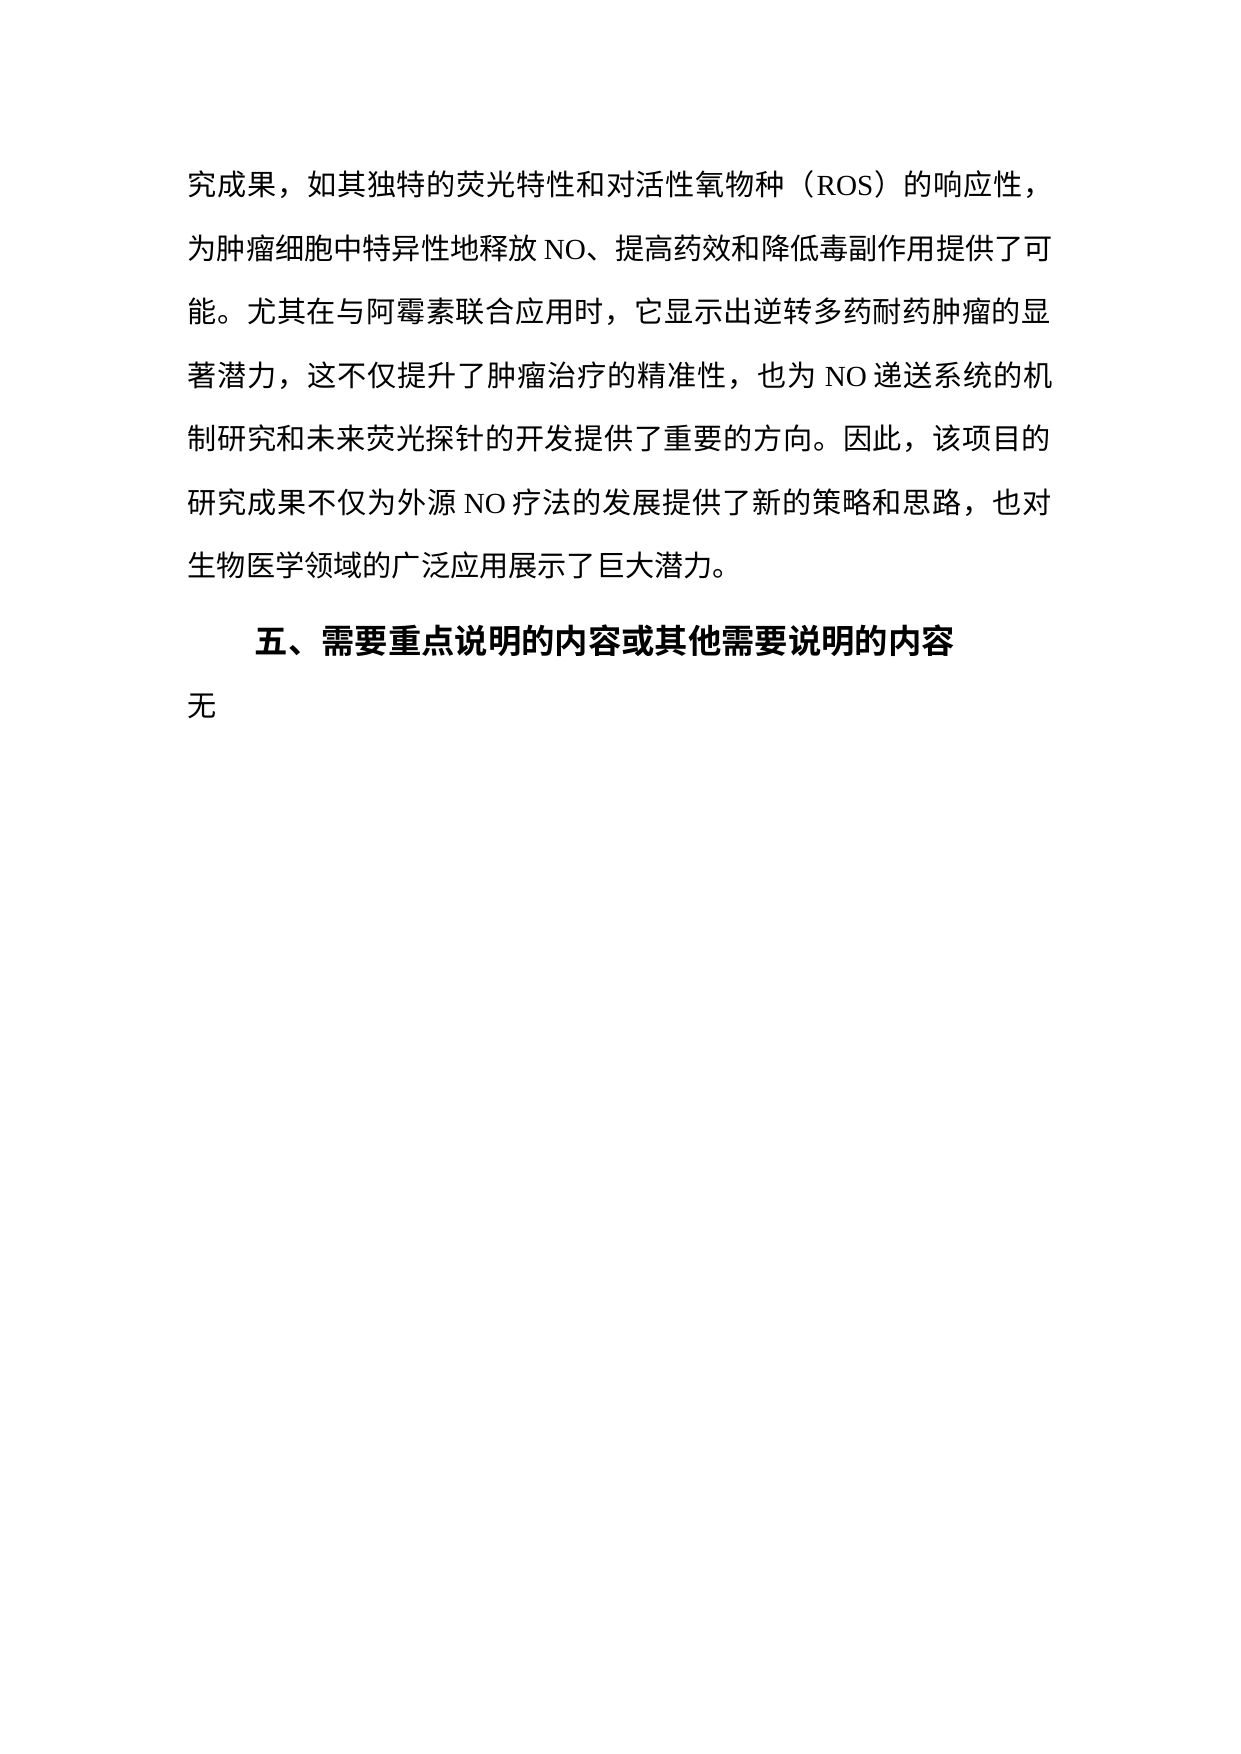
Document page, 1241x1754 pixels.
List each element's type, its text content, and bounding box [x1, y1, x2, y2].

text 五、需要重点说明的内容或其他需要说明的内容 [187, 606, 1053, 671]
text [187, 162, 1053, 585]
text 无 [187, 671, 1053, 736]
